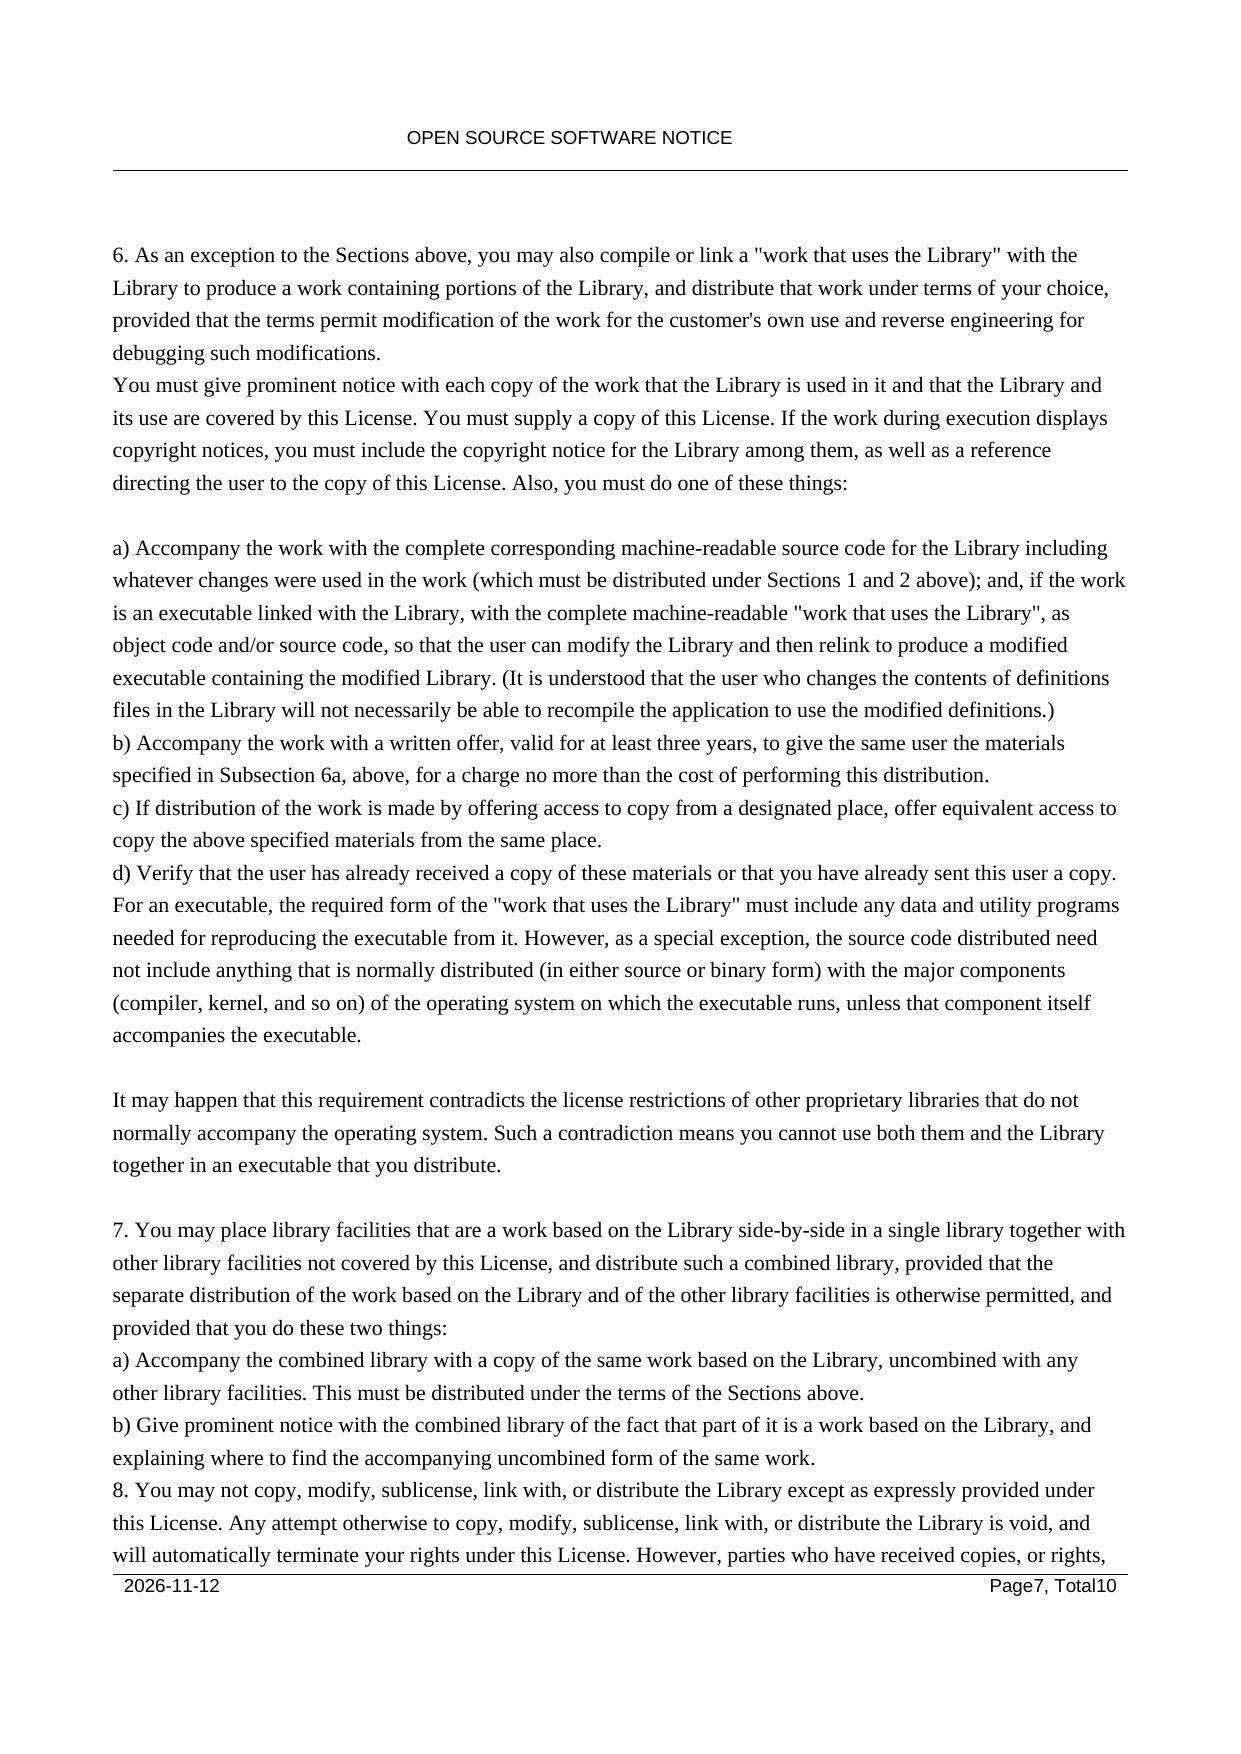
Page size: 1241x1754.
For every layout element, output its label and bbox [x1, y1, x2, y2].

text [112, 206, 1128, 1571]
